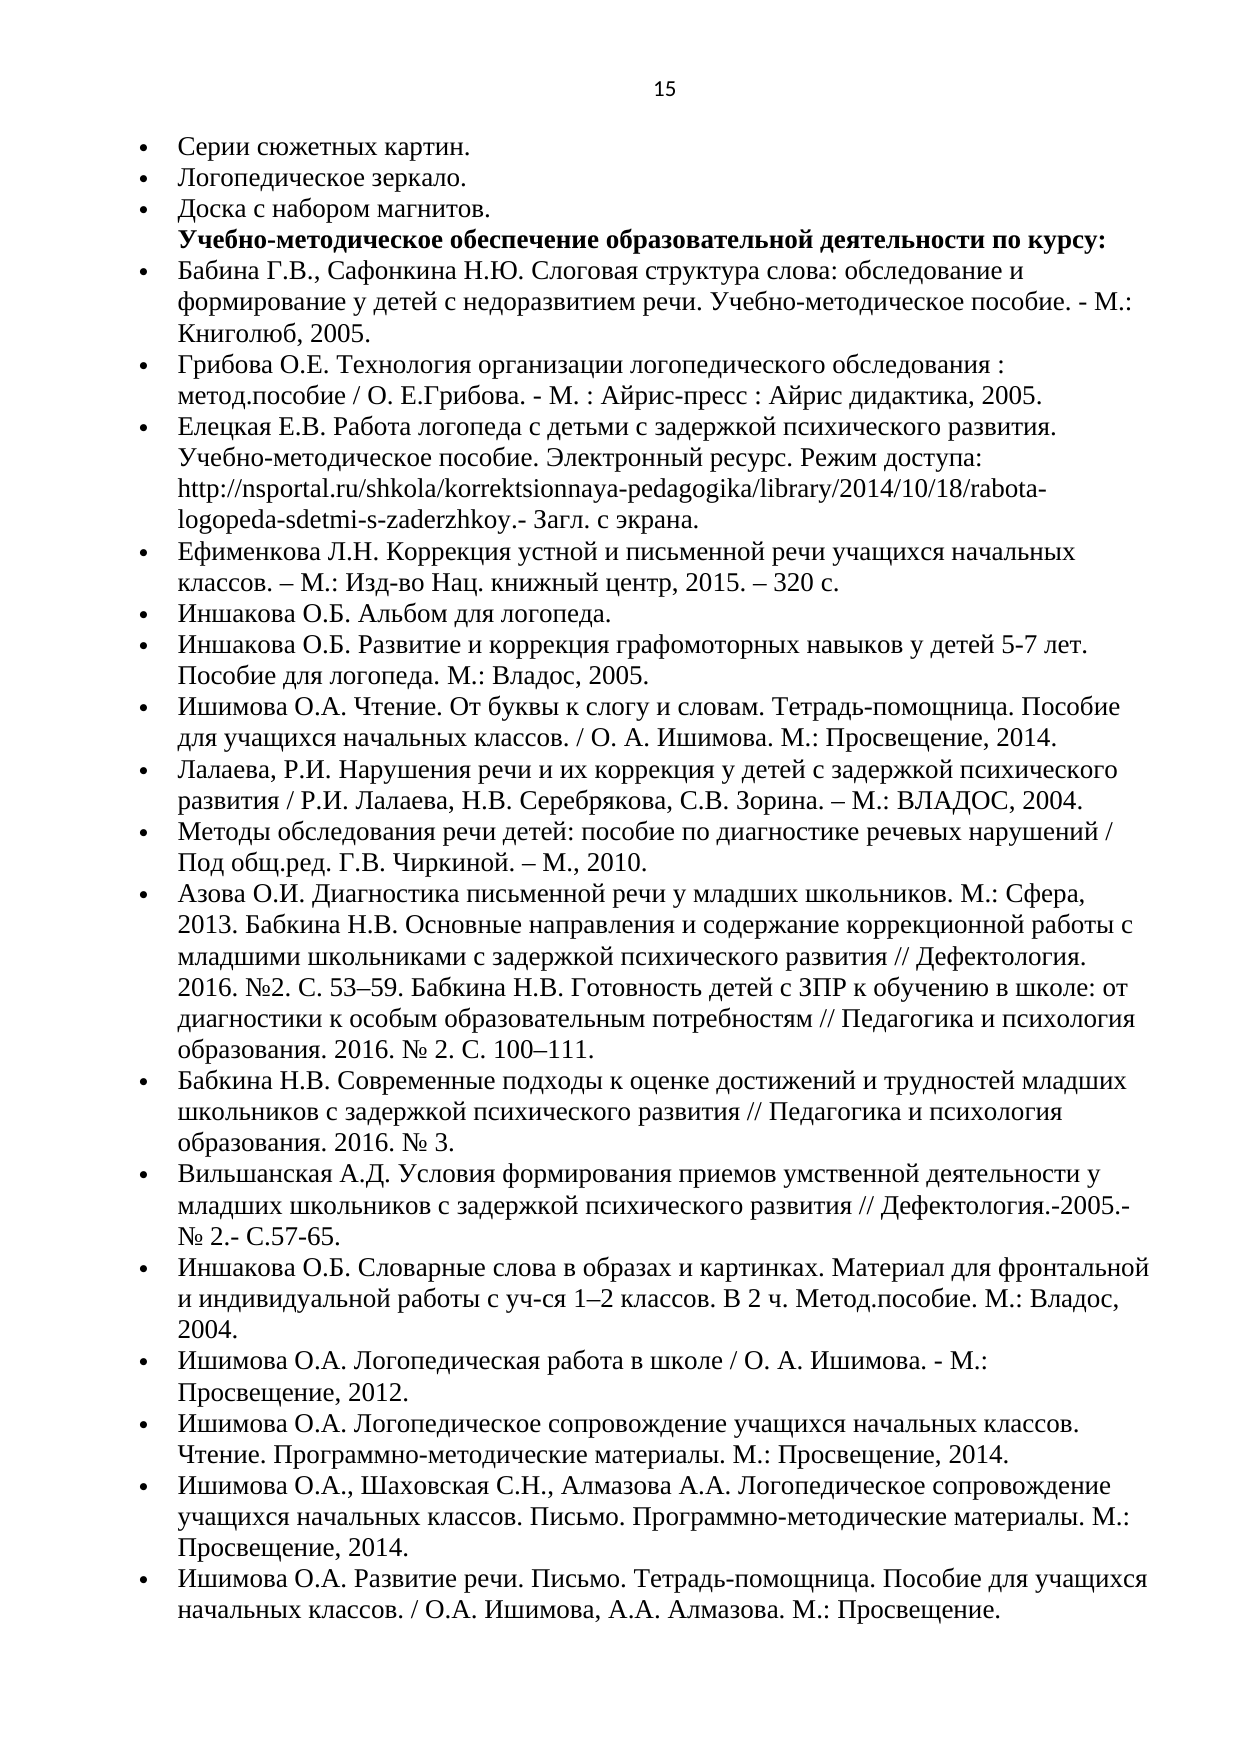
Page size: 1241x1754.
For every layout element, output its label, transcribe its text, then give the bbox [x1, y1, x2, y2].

list Ишимова О.А. Логопедическое сопровождение учащихся начальных классов. Чтение. Программно-методические материалы. М.: Просвещение, 2014. [140, 1407, 1152, 1469]
list Ишимова О.А. Логопедическая работа в школе / О. А. Ишимова. - М.: Просвещение, 2012. [140, 1344, 1152, 1407]
list Бабкина Н.В. Современные подходы к оценке достижений и трудностей младших школьников с задержкой психического развития // Педагогика и психология образования. 2016. № 3. [140, 1064, 1152, 1158]
list Ишимова О.А. Развитие речи. Письмо. Тетрадь-помощница. Пособие для учащихся начальных классов. / О.А. Ишимова, А.А. Алмазова. М.: Просвещение. [140, 1562, 1152, 1625]
text Учебно-методическое обеспечение образовательной деятельности по курсу: [177, 223, 1152, 254]
list Иншакова О.Б. Развитие и коррекция графомоторных навыков у детей 5-7 лет. Пособие для логопеда. М.: Владос, 2005. [140, 628, 1152, 690]
list Доска с набором магнитов. [140, 192, 1152, 223]
list Логопедическое зеркало. [140, 161, 1152, 192]
list Лалаева, Р.И. Нарушения речи и их коррекция у детей с задержкой психического развития / Р.И. Лалаева, Н.В. Серебрякова, С.В. Зорина. – М.: ВЛАДОС, 2004. [140, 753, 1152, 815]
list Иншакова О.Б. Альбом для логопеда. [140, 597, 1152, 628]
list Ишимова О.А. Чтение. От буквы к слогу и словам. Тетрадь-помощница. Пособие для учащихся начальных классов. / О. А. Ишимова. М.: Просвещение, 2014. [140, 690, 1152, 753]
list Бабина Г.В., Сафонкина Н.Ю. Слоговая структура слова: обследование и формирование у детей с недоразвитием речи. Учебно-методическое пособие. - М.: Книголюб, 2005. [140, 254, 1152, 348]
list Ефименкова Л.Н. Коррекция устной и письменной речи учащихся начальных классов. – М.: Изд-во Нац. книжный центр, 2015. – 320 с. [140, 535, 1152, 597]
list Вильшанская А.Д. Условия формирования приемов умственной деятельности у младших школьников с задержкой психического развития // Дефектология.-2005.-№ 2.- С.57-65. [140, 1158, 1152, 1251]
list Серии сюжетных картин. [140, 130, 1152, 161]
list Грибова О.Е. Технология организации логопедического обследования : метод.пособие / О. Е.Грибова. - М. : Айрис-пресс : Айрис дидактика, 2005. [140, 348, 1152, 410]
list Иншакова О.Б. Словарные слова в образах и картинках. Материал для фронтальной и индивидуальной работы с уч-ся 1–2 классов. В 2 ч. Метод.пособие. М.: Владос, 2004. [140, 1251, 1152, 1344]
list Елецкая Е.В. Работа логопеда с детьми с задержкой психического развития. Учебно-методическое пособие. Электронный ресурс. Режим доступа: http://nsportal.ru/shkola/korrektsionnaya-pedagogika/library/2014/10/18/rabota-logopeda-sdetmi-s-zaderzhkoy.- Загл. с экрана. [140, 410, 1152, 535]
list Ишимова О.А., Шаховская С.Н., Алмазова А.А. Логопедическое сопровождение учащихся начальных классов. Письмо. Программно-методические материалы. М.: Просвещение, 2014. [140, 1469, 1152, 1562]
list Азова О.И. Диагностика письменной речи у младших школьников. М.: Сфера, 2013. Бабкина Н.В. Основные направления и содержание коррекционной работы с младшими школьниками с задержкой психического развития // Дефектология. 2016. №2. С. 53–59. Бабкина Н.В. Готовность детей с ЗПР к обучению в школе: от диагностики к особым образовательным потребностям // Педагогика и психология образования. 2016. № 2. С. 100–111. [140, 877, 1152, 1064]
list Методы обследования речи детей: пособие по диагностике речевых нарушений / Под общ.ред. Г.В. Чиркиной. – М., 2010. [140, 815, 1152, 877]
